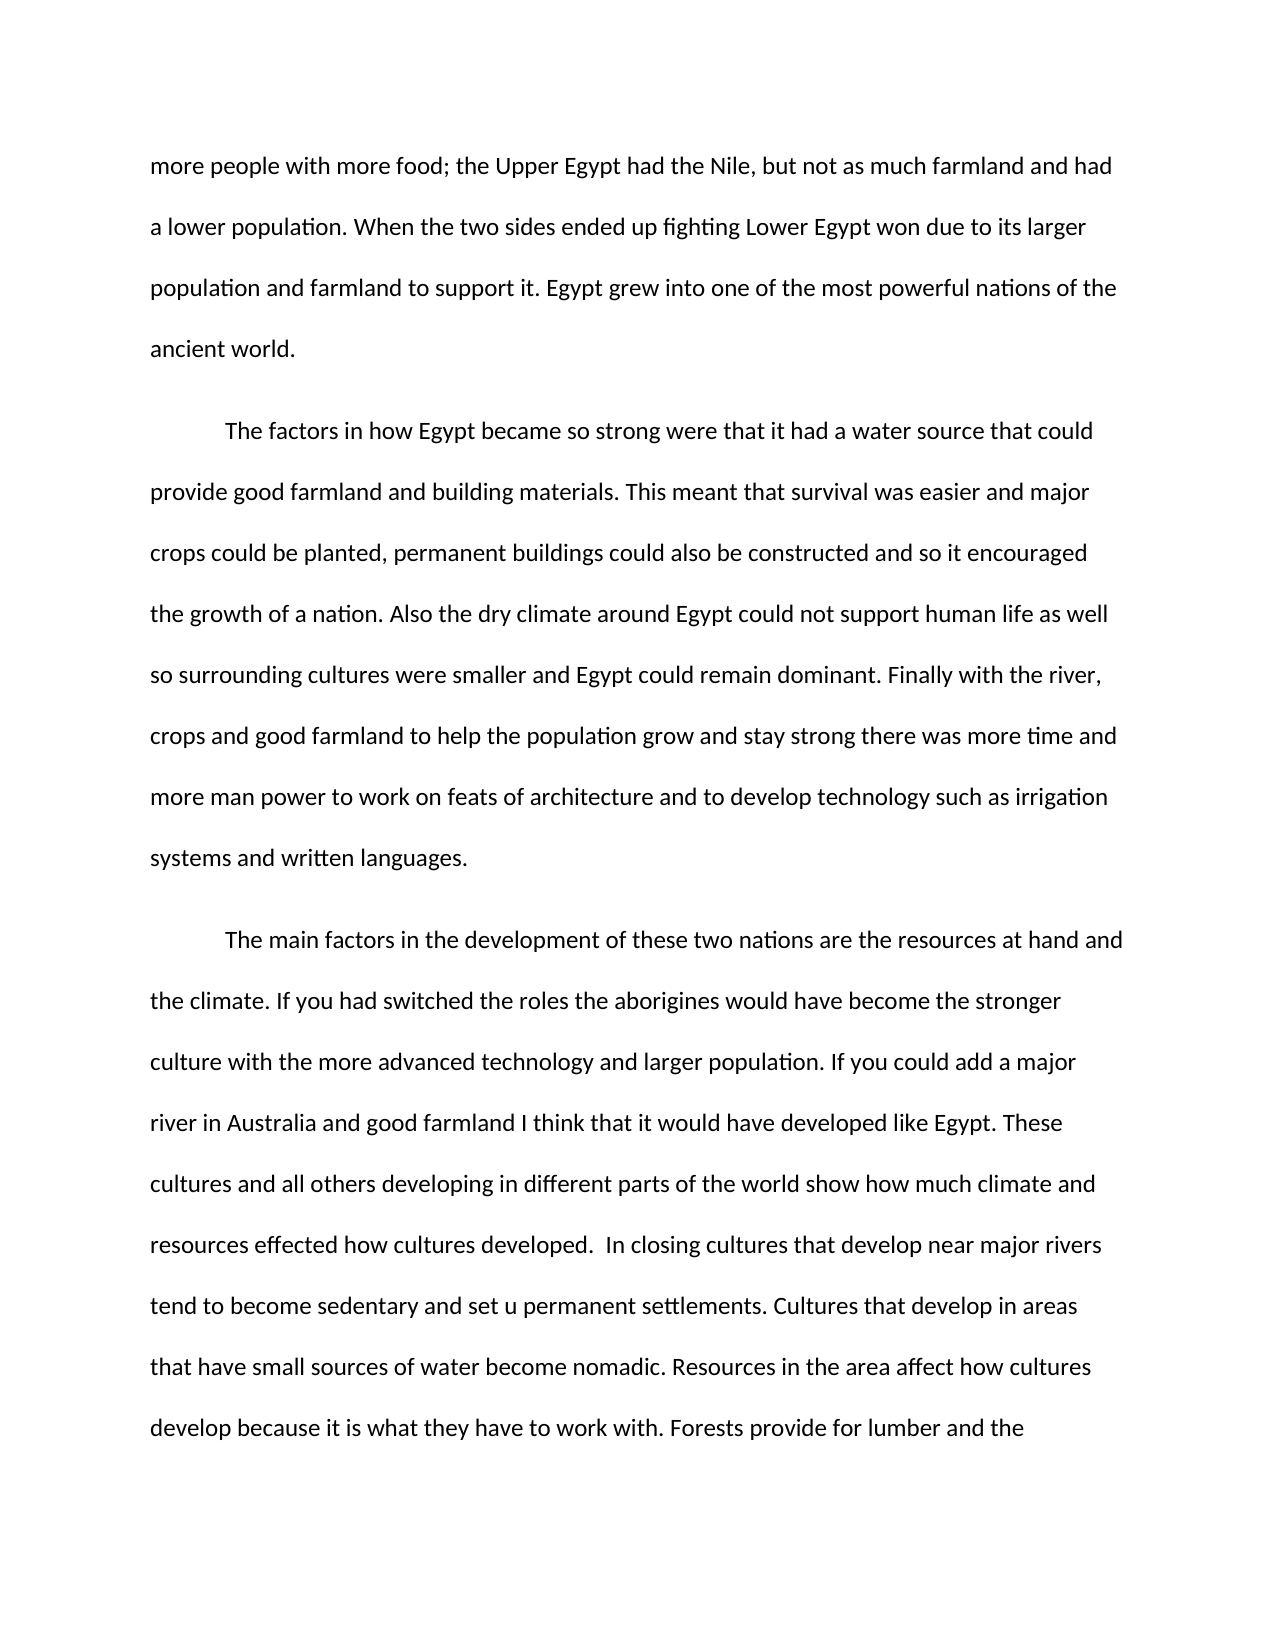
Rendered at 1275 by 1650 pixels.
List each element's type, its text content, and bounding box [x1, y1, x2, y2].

text The factors in how Egypt became so strong were that it had a water source that could provide good farmland and building materials. This meant that survival was easier and major crops could be planted, permanent buildings could also be constructed and so it encouraged the growth of a nation. Also the dry climate around Egypt could not support human life as well so surrounding cultures were smaller and Egypt could remain dominant. Finally with the river, crops and good farmland to help the population grow and stay strong there was more time and more man power to work on feats of architecture and to develop technology such as irrigation systems and written languages. [150, 415, 1125, 873]
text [150, 150, 1125, 364]
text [150, 924, 1125, 1443]
